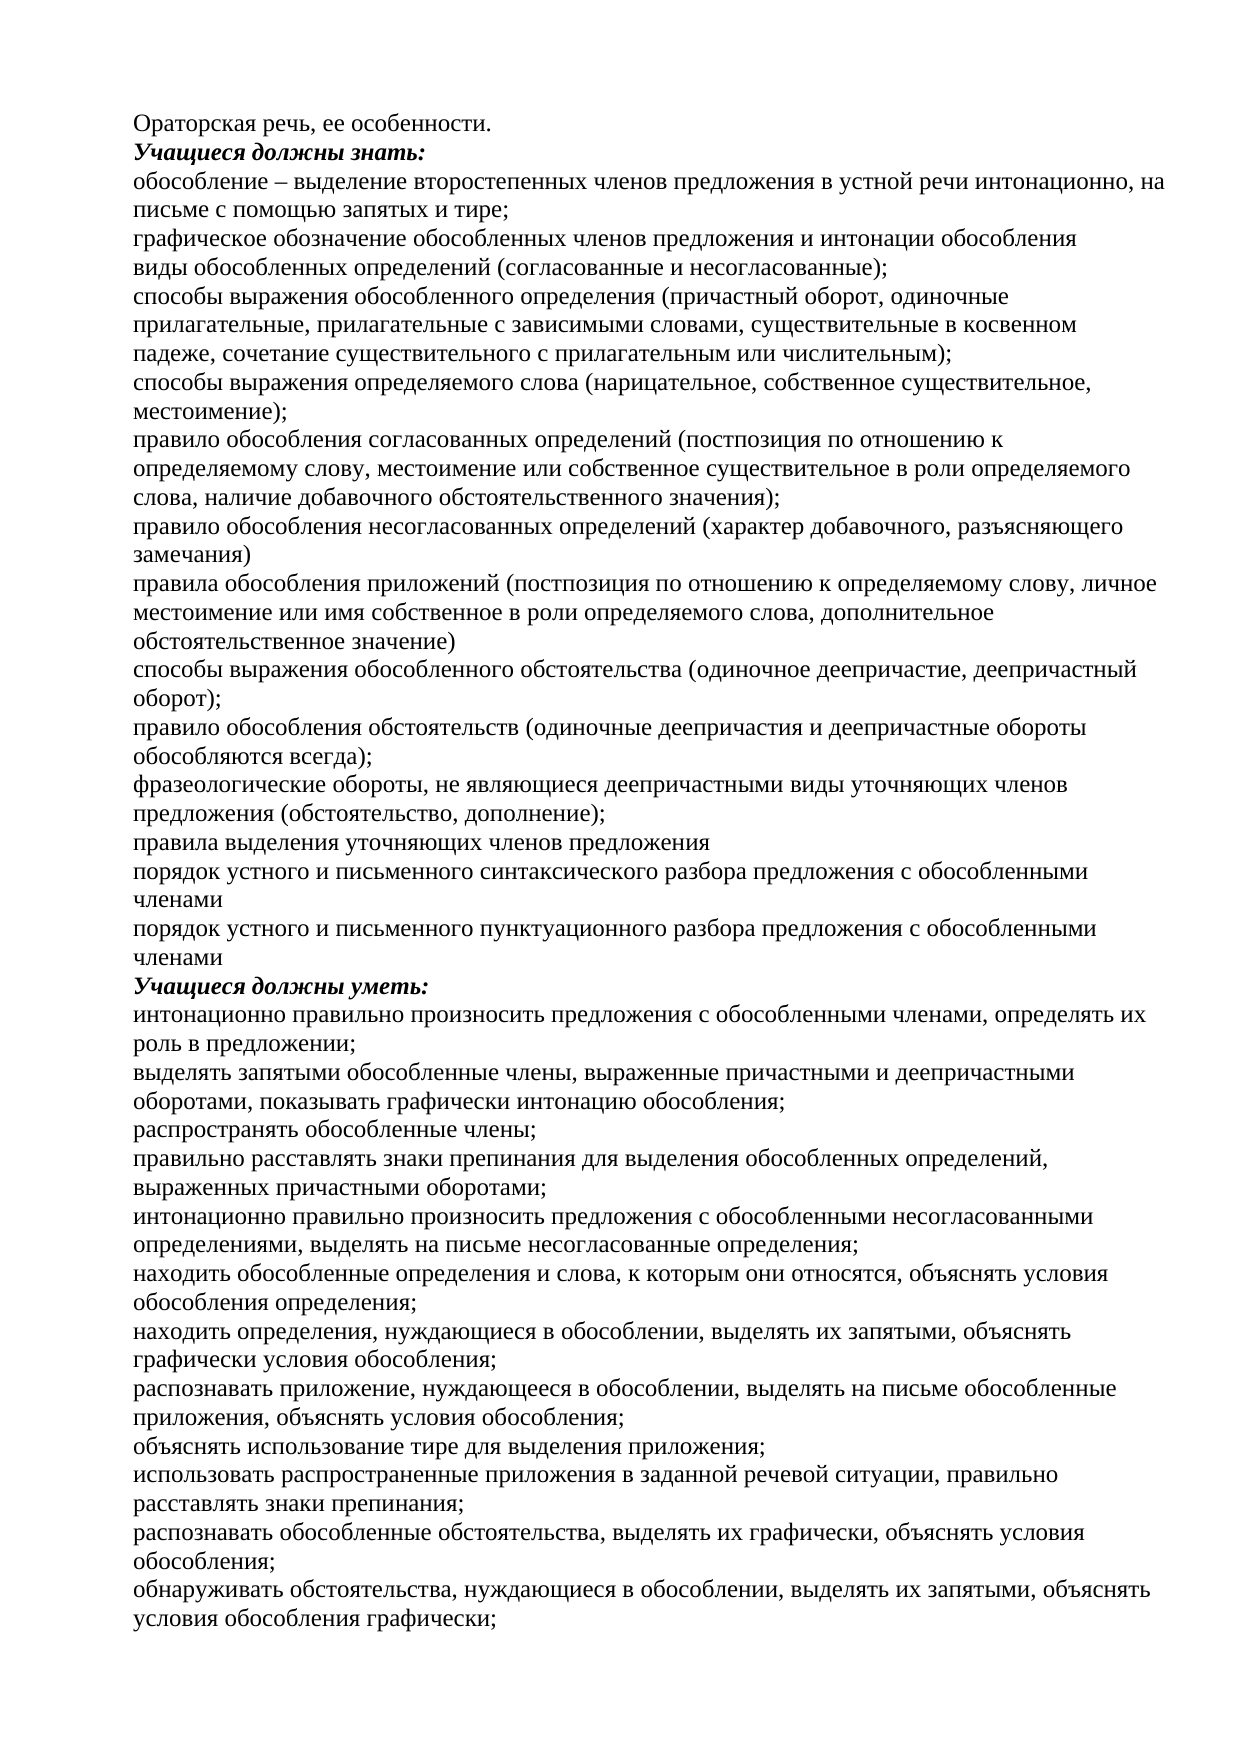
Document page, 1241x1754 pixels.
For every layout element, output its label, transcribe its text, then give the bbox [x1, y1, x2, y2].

text правильно расставлять знаки препинания для выделения обособленных определений, выраженных причастными оборотами; [133, 1143, 1166, 1201]
text Учащиеся должны знать: [133, 137, 1166, 166]
text интонационно правильно произносить предложения с обособленными несогласованными определениями, выделять на письме несогласованные определения; [133, 1201, 1166, 1258]
text правила выделения уточняющих членов предложения [133, 827, 1166, 856]
text порядок устного и письменного синтаксического разбора предложения с обособленными членами [133, 856, 1166, 913]
text способы выражения обособленного обстоятельства (одиночное деепричастие, деепричастный оборот); [133, 654, 1166, 712]
text способы выражения обособленного определения (причастный оборот, одиночные прилагательные, прилагательные с зависимыми словами, существительные в косвенном падеже, сочетание существительного с прилагательным или числительным); [133, 281, 1166, 367]
text выделять запятыми обособленные члены, выраженные причастными и деепричастными оборотами, показывать графически интонацию обособления; [133, 1057, 1166, 1114]
text находить определения, нуждающиеся в обособлении, выделять их запятыми, объяснять графически условия обособления; [133, 1316, 1166, 1373]
text способы выражения определяемого слова (нарицательное, собственное существительное, местоимение); [133, 367, 1166, 424]
text распознавать обособленные обстоятельства, выделять их графически, объяснять условия обособления; [133, 1517, 1166, 1574]
text Ораторская речь, ее особенности. [133, 108, 1166, 137]
text находить обособленные определения и слова, к которым они относятся, объяснять условия обособления определения; [133, 1258, 1166, 1316]
text виды обособленных определений (согласованные и несогласованные); [133, 252, 1166, 281]
text использовать распространенные приложения в заданной речевой ситуации, правильно расставлять знаки препинания; [133, 1459, 1166, 1517]
text порядок устного и письменного пунктуационного разбора предложения с обособленными членами [133, 913, 1166, 971]
text правило обособления обстоятельств (одиночные деепричастия и деепричастные обороты обособляются всегда); [133, 712, 1166, 769]
text обнаруживать обстоятельства, нуждающиеся в обособлении, выделять их запятыми, объяснять условия обособления графически; [133, 1574, 1166, 1632]
text распознавать приложение, нуждающееся в обособлении, выделять на письме обособленные приложения, объяснять условия обособления; [133, 1373, 1166, 1431]
text Учащиеся должны уметь: [133, 971, 1166, 999]
text обособление – выделение второстепенных членов предложения в устной речи интонационно, на письме с помощью запятых и тире; [133, 166, 1166, 223]
text правила обособления приложений (постпозиция по отношению к определяемому слову, личное местоимение или имя собственное в роли определяемого слова, дополнительное обстоятельственное значение) [133, 568, 1166, 654]
text фразеологические обороты, не являющиеся деепричастными виды уточняющих членов предложения (обстоятельство, дополнение); [133, 769, 1166, 827]
text графическое обозначение обособленных членов предложения и интонации обособления [133, 223, 1166, 252]
text правило обособления несогласованных определений (характер добавочного, разъясняющего замечания) [133, 511, 1166, 568]
text объяснять использование тире для выделения приложения; [133, 1431, 1166, 1459]
text правило обособления согласованных определений (постпозиция по отношению к определяемому слову, местоимение или собственное существительное в роли определяемого слова, наличие добавочного обстоятельственного значения); [133, 424, 1166, 511]
text распространять обособленные члены; [133, 1114, 1166, 1143]
text интонационно правильно произносить предложения с обособленными членами, определять их роль в предложении; [133, 999, 1166, 1057]
